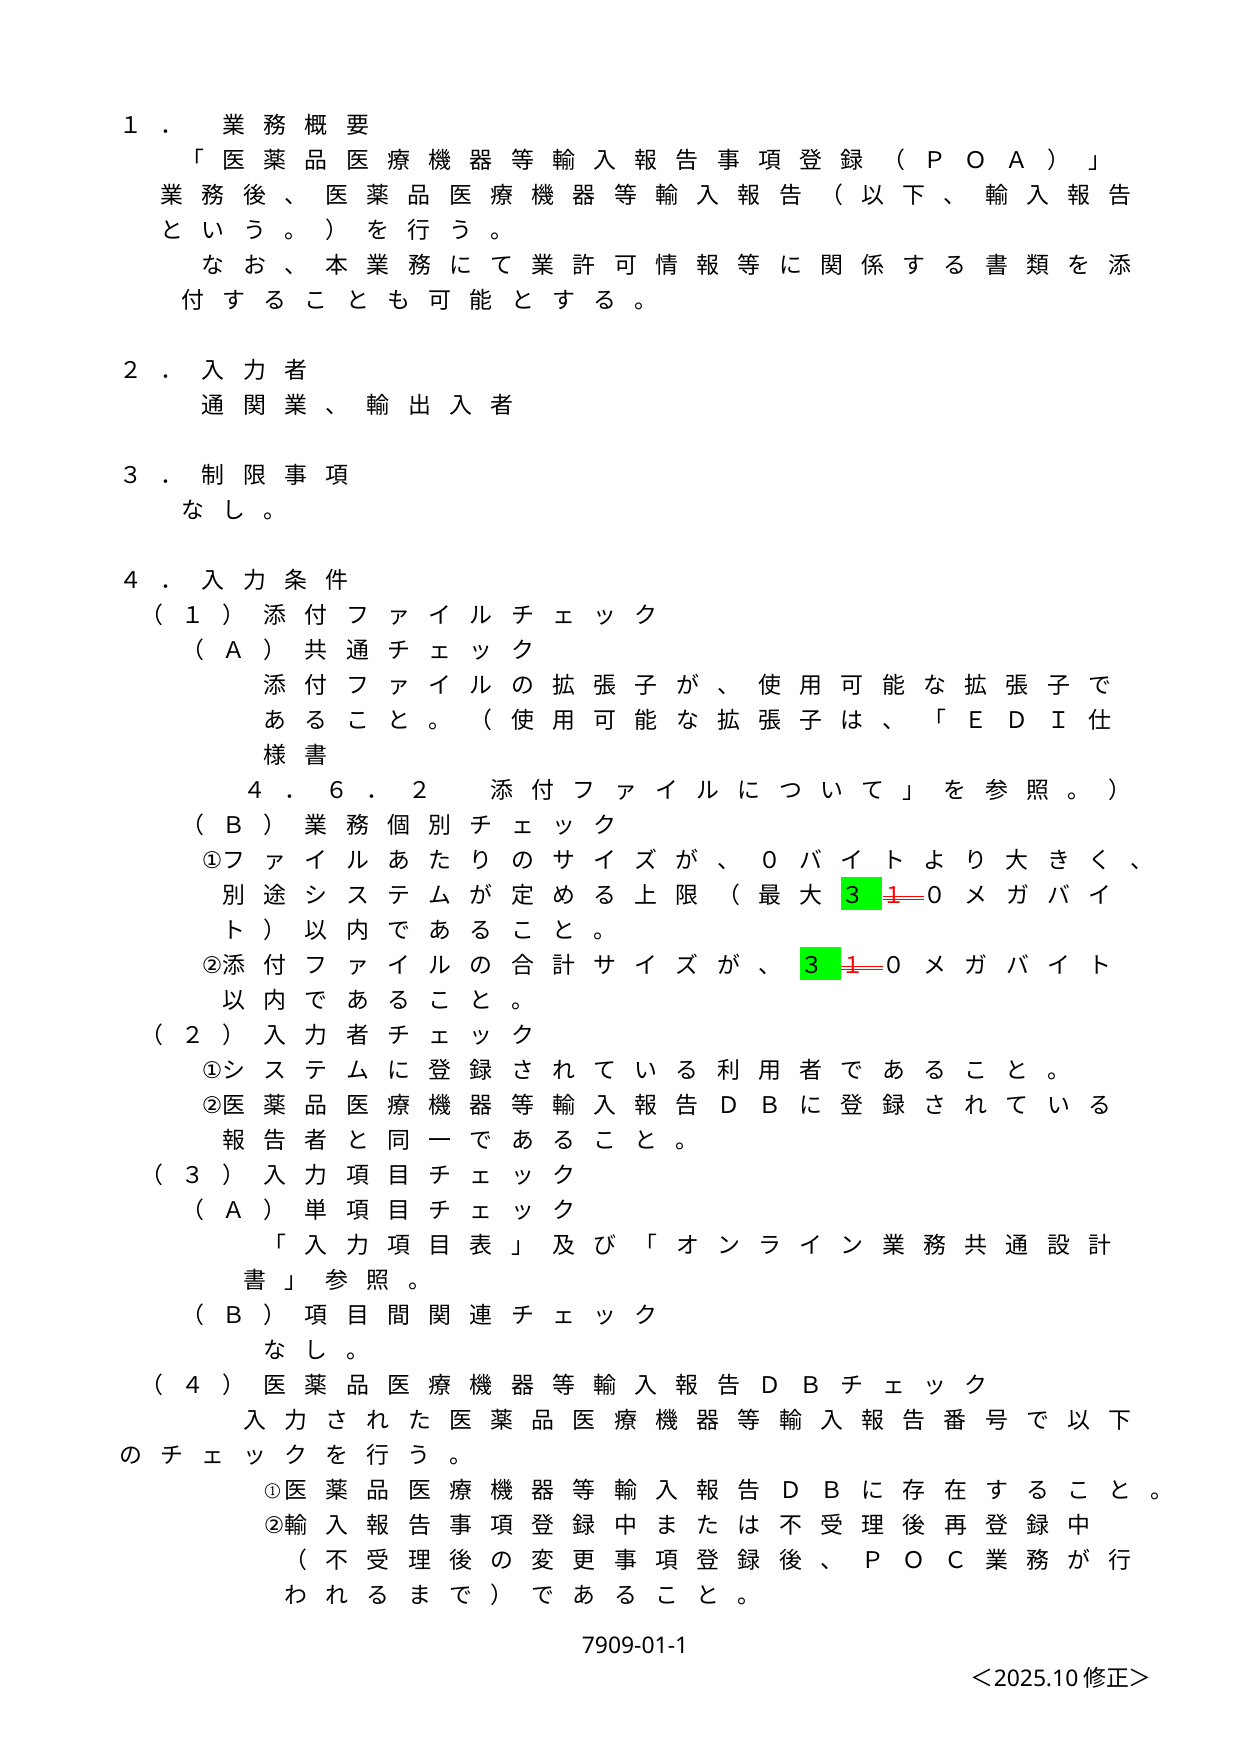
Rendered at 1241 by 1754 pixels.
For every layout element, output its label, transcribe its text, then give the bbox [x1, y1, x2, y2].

list 業務概要 [119, 106, 1150, 141]
text 通関業、輸出入者 [166, 386, 1150, 421]
text （Ａ）単項目チェック [161, 1191, 1150, 1226]
text ①医薬品医療機器等輸入報告ＤＢに存在すること。 [119, 1471, 1150, 1506]
text ②医薬品医療機器等輸入報告ＤＢに登録されている報告者と同一であること。 [202, 1086, 1150, 1156]
text ①ファイルあたりのサイズが、０バイトより大きく、別途システムが定める上限（最大３１０メガバイト）以内であること。 [201, 841, 1150, 946]
text なし。 [161, 491, 1150, 526]
text 添付ファイルの拡張子が、使用可能な拡張子であること。（使用可能な拡張子は、「ＥＤＩ仕様書 [243, 666, 1150, 771]
text ②輸入報告事項登録中または不受理後再登録中（不受理後の変更事項登録後、ＰＯＣ業務が行われるまで）であること。 [252, 1506, 1150, 1611]
text ２．入力者 [119, 351, 1150, 386]
text 「医薬品医療機器等輸入報告事項登録（ＰＯＡ）」業務後、医薬品医療機器等輸入報告（以下、輸入報告という。）を行う。 [158, 141, 1150, 246]
text ①システムに登録されている利用者であること。 [202, 1051, 1150, 1086]
text ４．６．２ 添付ファイルについて」を参照。） [119, 771, 1150, 806]
text ４．入力条件 [119, 561, 1150, 596]
text （１）添付ファイルチェック [140, 596, 1150, 631]
text （Ｂ）業務個別チェック [119, 806, 1150, 841]
text 「入力項目表」及び「オンライン業務共通設計書」参照。 [222, 1226, 1150, 1296]
text なし。 [222, 1331, 1150, 1366]
text （３）入力項目チェック [140, 1156, 1150, 1191]
text （Ｂ）項目間関連チェック [161, 1296, 1150, 1331]
text （２）入力者チェック [119, 1016, 1150, 1051]
text なお、本業務にて業許可情報等に関係する書類を添付することも可能とする。 [161, 246, 1150, 316]
text （４）医薬品医療機器等輸入報告ＤＢチェック [119, 1366, 1150, 1401]
text （Ａ）共通チェック [161, 631, 1150, 666]
text ３．制限事項 [119, 456, 1150, 491]
text ②添付ファイルの合計サイズが、３１０メガバイト以内であること。 [201, 946, 1150, 1016]
text 入力された医薬品医療機器等輸入報告番号で以下のチェックを行う。 [119, 1401, 1150, 1471]
